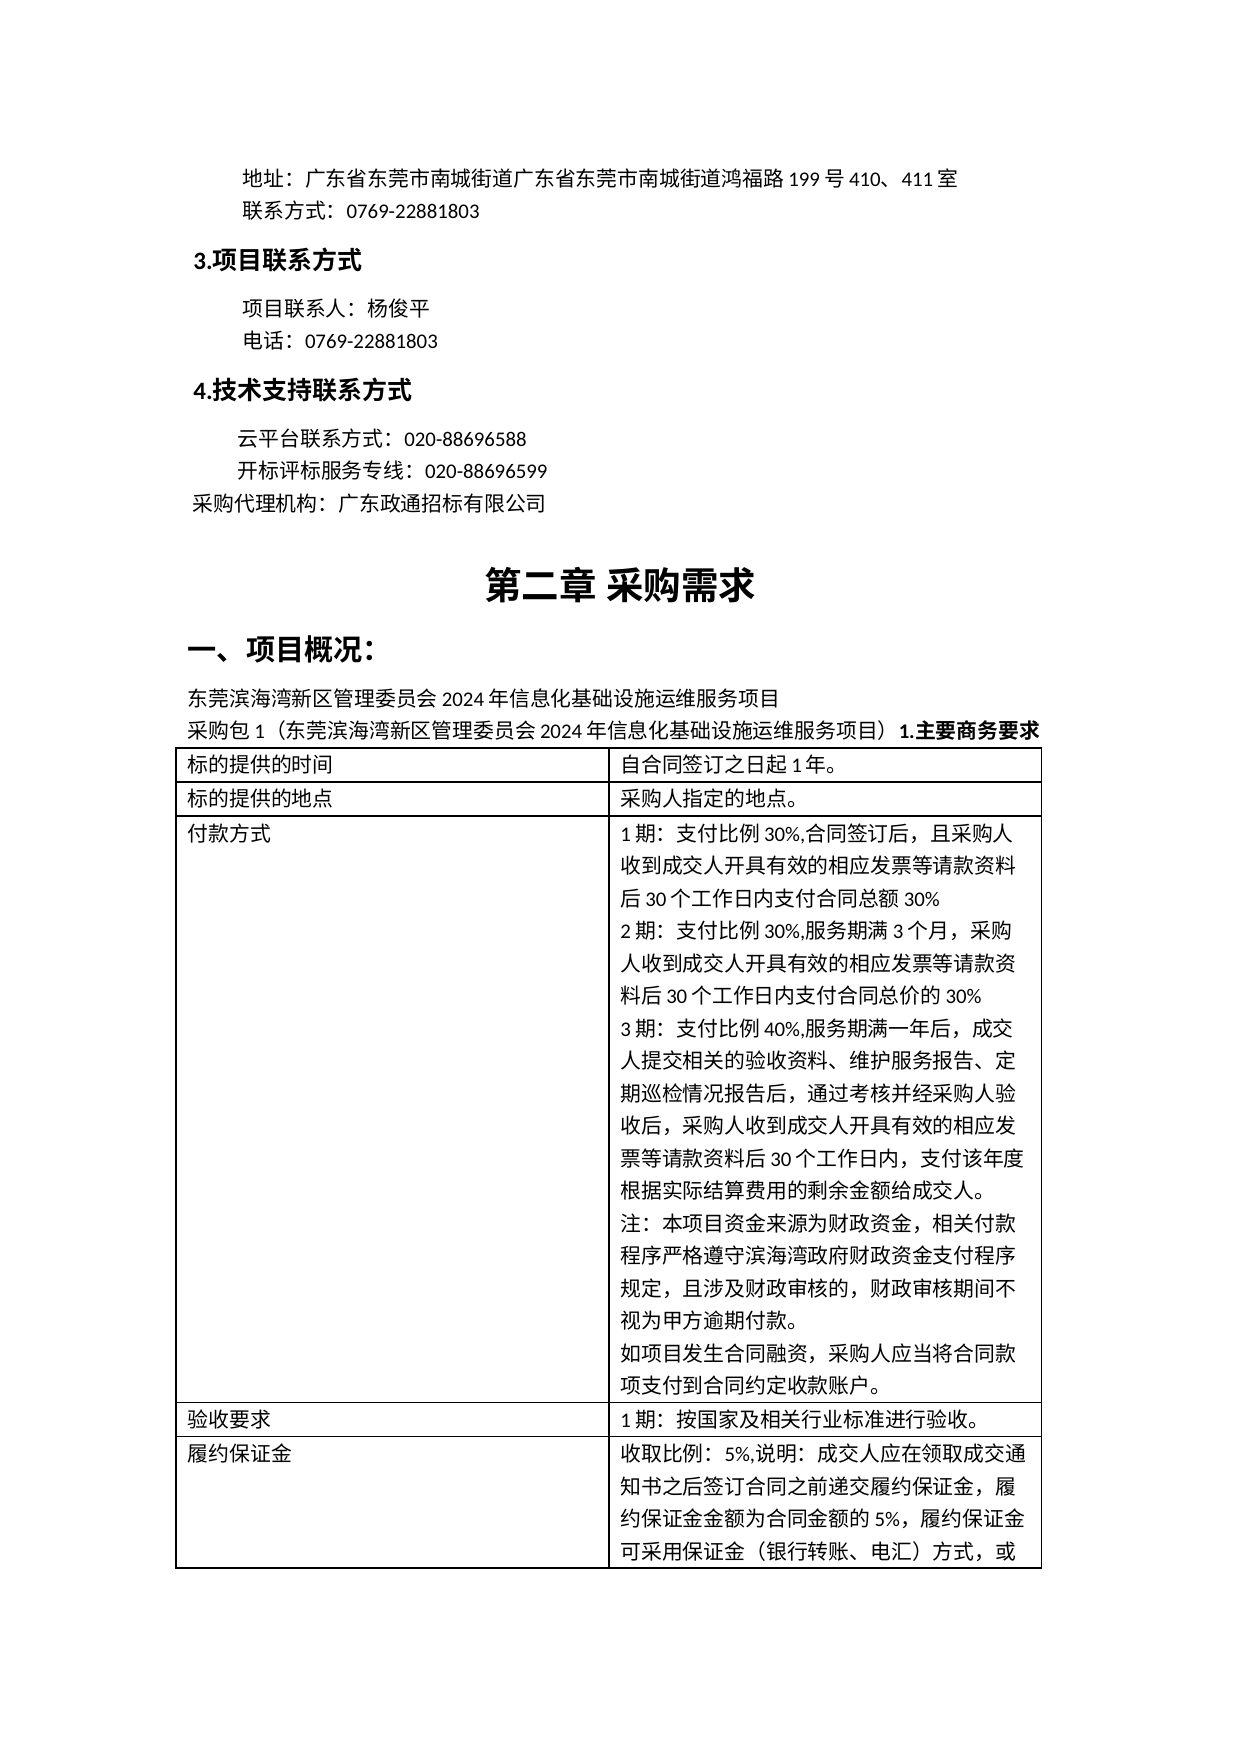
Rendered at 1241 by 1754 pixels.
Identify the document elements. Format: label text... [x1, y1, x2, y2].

text 项目联系人：杨俊平 [187, 292, 1053, 324]
table_cell 付款方式 [177, 817, 608, 1402]
table_cell 验收要求 [177, 1403, 608, 1436]
text 采购包1（东莞滨海湾新区管理委员会2024年信息化基础设施运维服务项目）1.主要商务要求 [187, 714, 1053, 747]
table_cell 履约保证金 [177, 1437, 608, 1567]
text 云平台联系方式：020-88696588 [187, 422, 1053, 454]
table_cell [610, 1437, 1041, 1567]
text 3.项目联系方式 [187, 227, 1053, 292]
table_cell 标的提供的地点 [177, 783, 608, 815]
table_cell 采购人指定的地点。 [610, 783, 1041, 815]
table_header 标的提供的时间 [177, 749, 608, 781]
text 联系方式：0769-22881803 [187, 194, 1053, 227]
text 第二章 采购需求 [187, 552, 1053, 617]
text 4.技术支持联系方式 [187, 357, 1053, 422]
text 电话：0769-22881803 [187, 324, 1053, 357]
text 一、项目概况： [187, 617, 1053, 682]
text 地址：广东省东莞市南城街道广东省东莞市南城街道鸿福路199号410、411室 [187, 162, 1053, 194]
table_cell 1期：按国家及相关行业标准进行验收。 [610, 1403, 1041, 1436]
text 开标评标服务专线：020-88696599 [187, 454, 1053, 487]
text 采购代理机构：广东政通招标有限公司 [187, 487, 1053, 519]
table_cell 1期：支付比例30%,合同签订后，且采购人收到成交人开具有效的相应发票等请款资料后30个工作日内支付合同总额30% 2期：支付比例30%,服务期满3个月，采购人收到成交人开具有效的相应发票等请款资料后30个工作日内支付合同总价的30% 3期：支付比例40%,服务期满一年后，成交人提交相关的验收资料、维护服务报告、定期巡检情况报告后，通过考核并经采购人验收后，采购人收到成交人开具有效的相应发票等请款资料后30个工作日内，支付该年度根据实际结算费用的剩余金额给成交人。 注：本项目资金来源为财政资金，相关付款程序严格遵守滨海湾政府财政资金支付程序规定，且涉及财政审核的，财政审核期间不视为甲方逾期付款。 如项目发生合同融资，采购人应当将合同款项支付到合同约定收款账户。 [610, 817, 1041, 1402]
table_header 自合同签订之日起1年。 [610, 749, 1041, 781]
text 东莞滨海湾新区管理委员会2024年信息化基础设施运维服务项目 [187, 682, 1053, 714]
